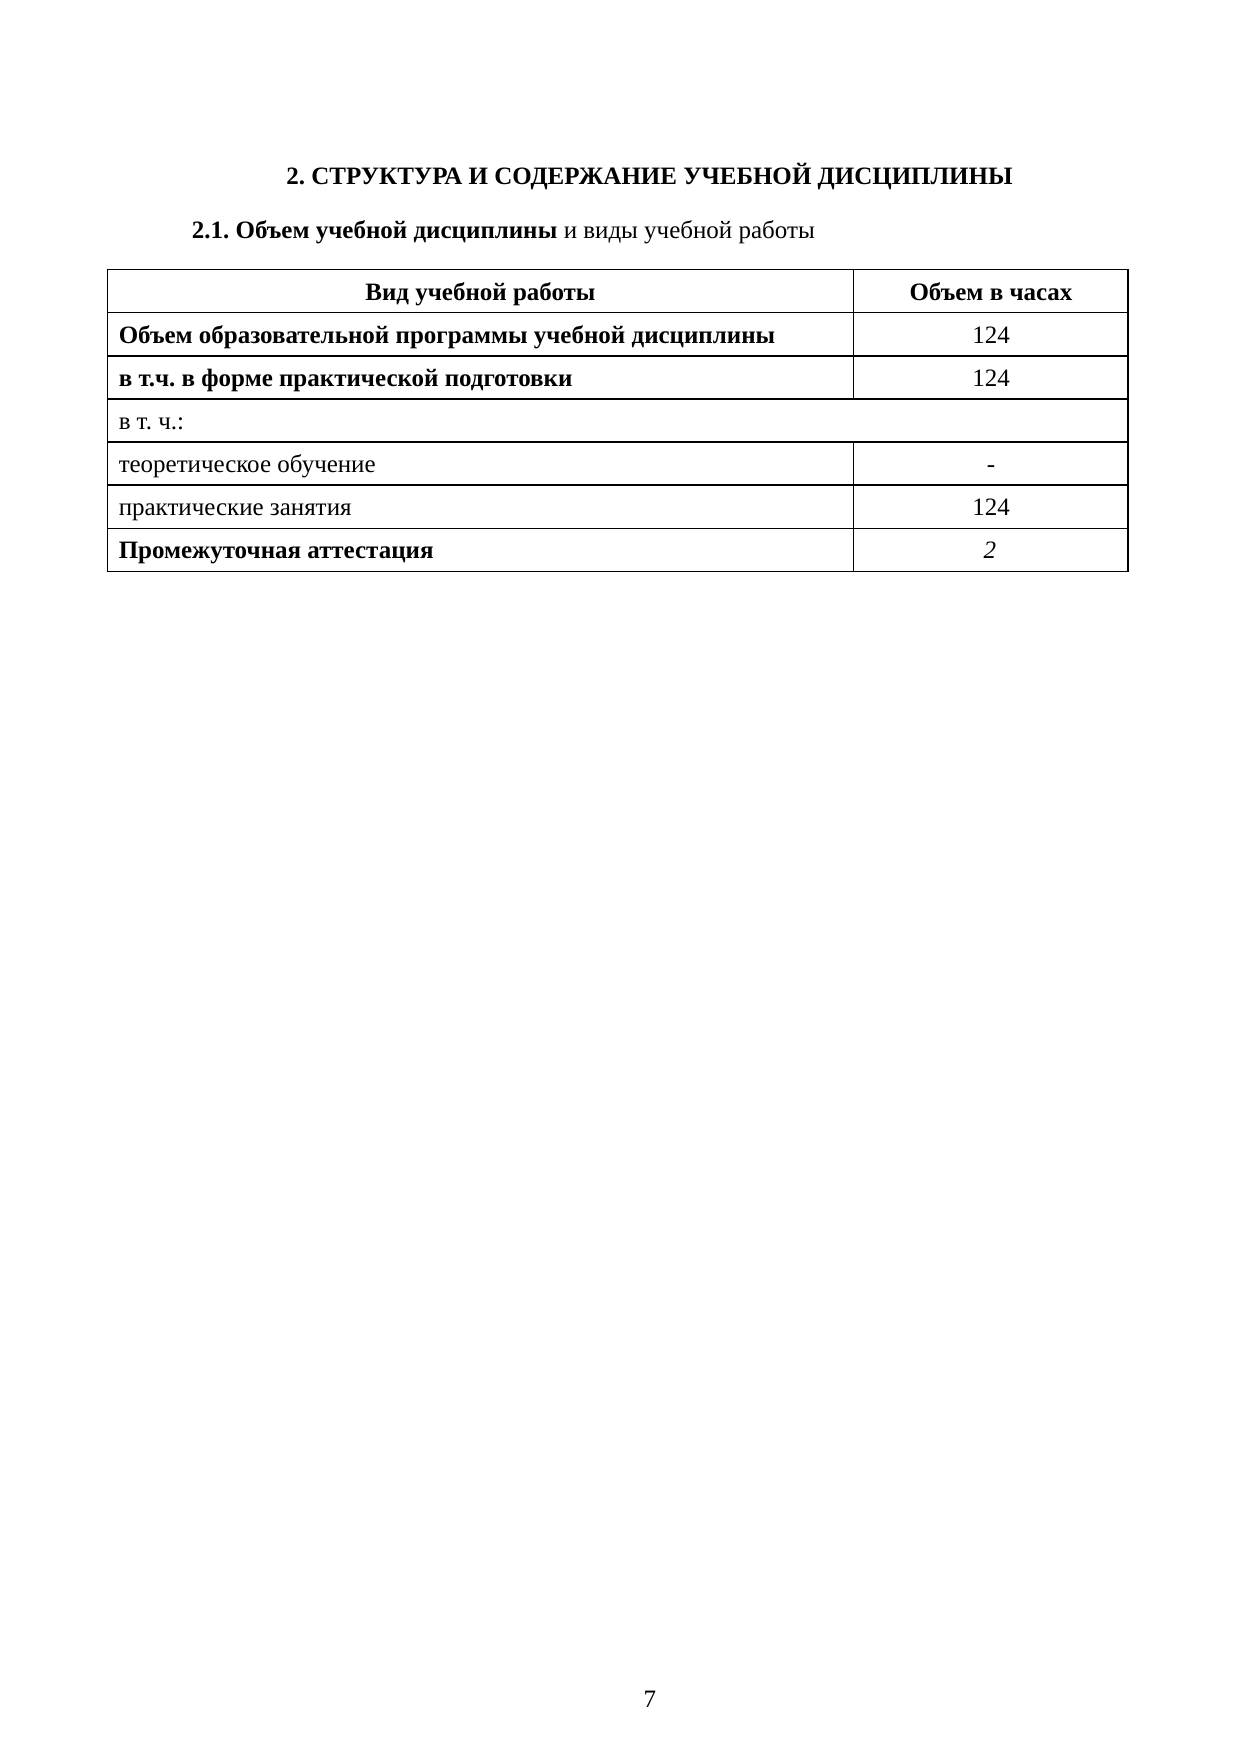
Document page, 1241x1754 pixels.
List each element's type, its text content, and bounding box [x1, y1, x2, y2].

table_header Объем в часах [854, 270, 1127, 312]
table_cell практические занятия [108, 486, 853, 527]
table_cell 124 [854, 357, 1127, 398]
table_cell в т. ч.: [108, 400, 1127, 441]
table_cell - [854, 443, 1127, 484]
table_cell 124 [854, 313, 1127, 355]
table_cell в т.ч. в форме практической подготовки [108, 357, 853, 398]
text 2.1. Объем учебной дисциплины и виды учебной работы [118, 215, 1181, 244]
text 2. СТРУКТУРА И СОДЕРЖАНИЕ УЧЕБНОЙ ДИСЦИПЛИНЫ [118, 161, 1181, 190]
table_cell Объем образовательной программы учебной дисциплины [108, 313, 853, 355]
table_header Вид учебной работы [108, 270, 853, 312]
table_cell 124 [854, 486, 1127, 527]
table_cell Промежуточная аттестация [108, 529, 853, 571]
table_cell теоретическое обучение [108, 443, 853, 484]
table_cell 2 [854, 529, 1127, 571]
